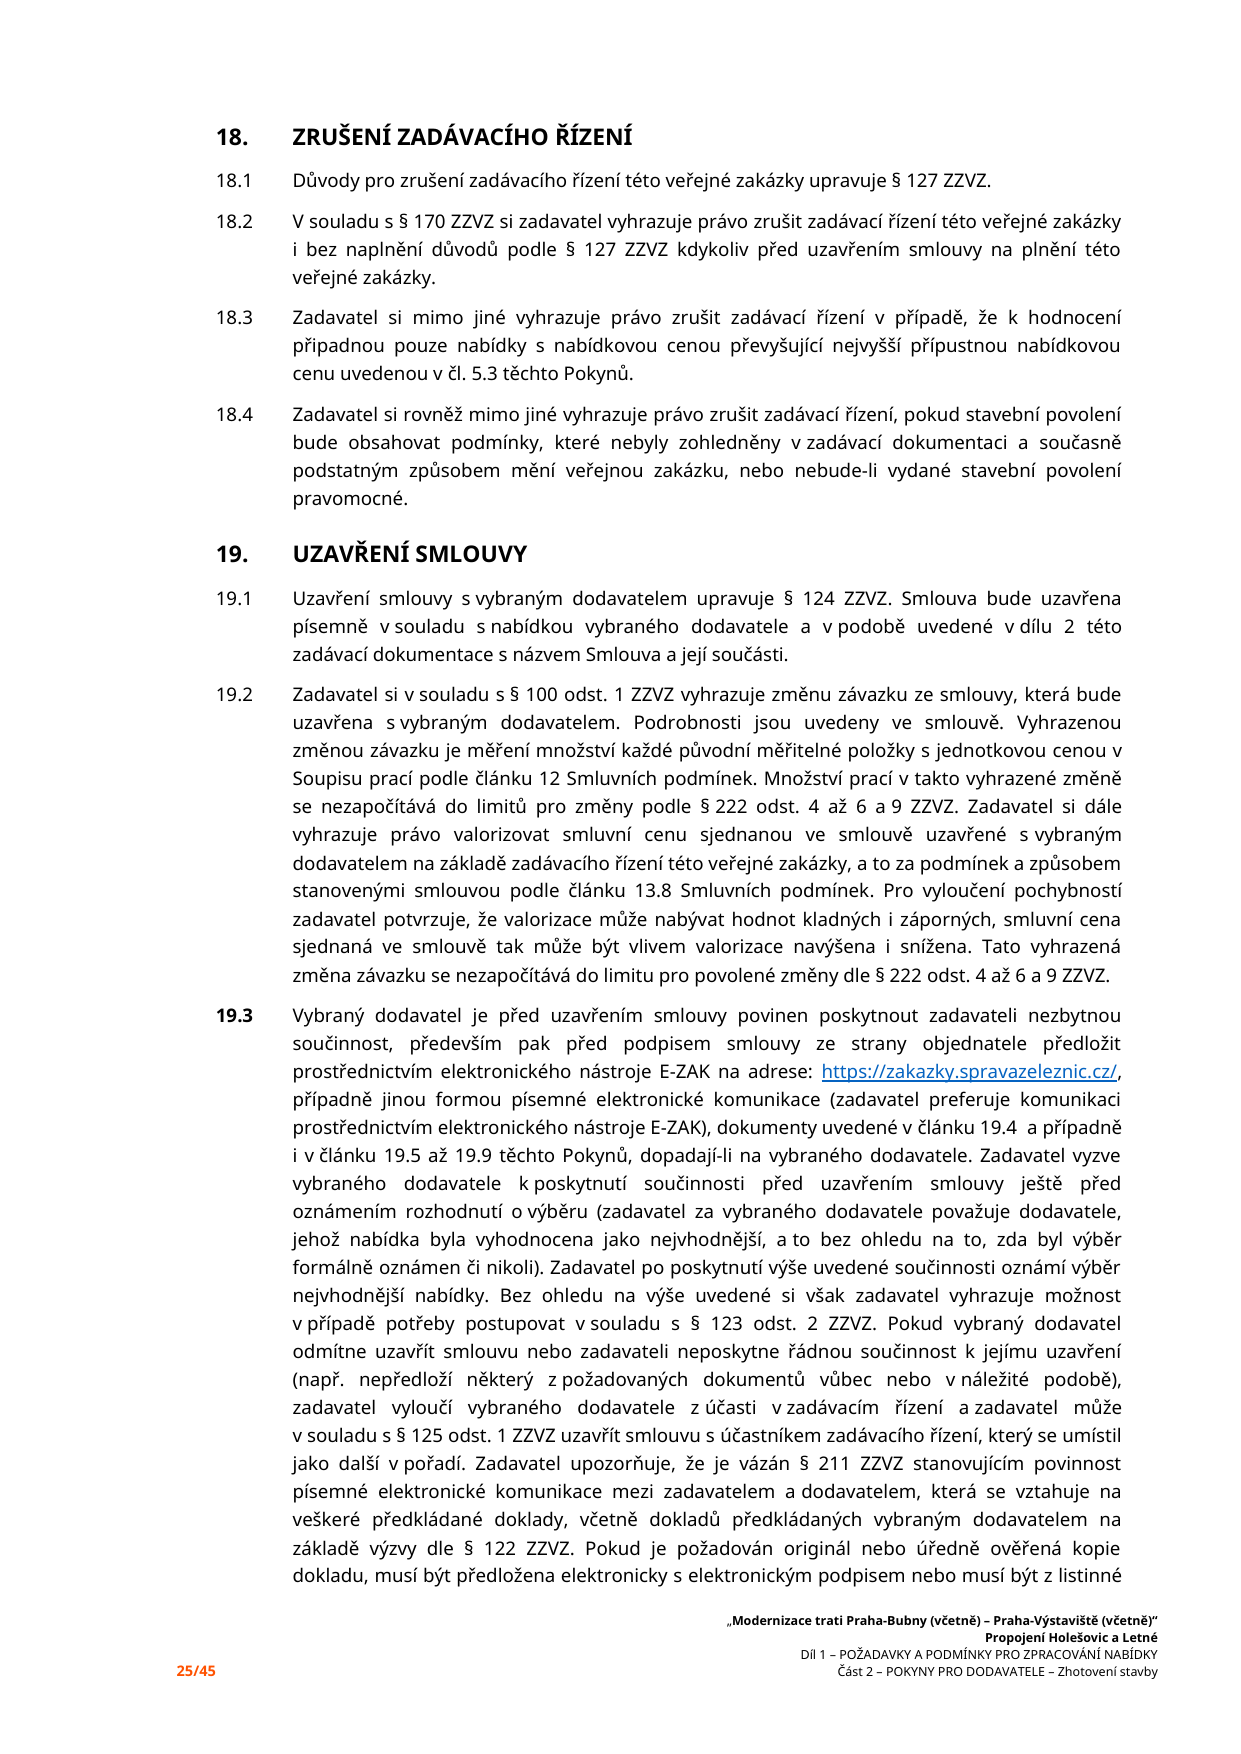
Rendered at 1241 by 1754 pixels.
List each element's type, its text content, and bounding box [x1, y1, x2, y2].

text Důvody pro zrušení zadávacího řízení této veřejné zakázky upravuje § 127 ZZVZ. [216, 167, 1122, 193]
text Zadavatel si mimo jiné vyhrazuje právo zrušit zadávací řízení v případě, že k hodnocení připadnou pouze nabídky s nabídkovou cenou převyšující nejvyšší přípustnou nabídkovou cenu uvedenou v čl. 5.3 těchto Pokynů. [216, 304, 1122, 386]
text ZRUŠENÍ ZADÁVACÍHO ŘÍZENÍ [216, 121, 1122, 152]
text Zadavatel si v souladu s § 100 odst. 1 ZZVZ vyhrazuje změnu závazku ze smlouvy, která bude uzavřena s vybraným dodavatelem. Podrobnosti jsou uvedeny ve smlouvě. Vyhrazenou změnou závazku je měření množství každé původní měřitelné položky s jednotkovou cenou v Soupisu prací podle článku 12 Smluvních podmínek. Množství prací v takto vyhrazené změně se nezapočítává do limitů pro změny podle § 222 odst. 4 až 6 a 9 ZZVZ. Zadavatel si dále vyhrazuje právo valorizovat smluvní cenu sjednanou ve smlouvě uzavřené s vybraným dodavatelem na základě zadávacího řízení této veřejné zakázky, a to za podmínek a způsobem stanovenými smlouvou podle článku 13.8 Smluvních podmínek. Pro vyloučení pochybností zadavatel potvrzuje, že valorizace může nabývat hodnot kladných i záporných, smluvní cena sjednaná ve smlouvě tak může být vlivem valorizace navýšena i snížena. Tato vyhrazená změna závazku se nezapočítává do limitu pro povolené změny dle § 222 odst. 4 až 6 a 9 ZZVZ. [216, 682, 1122, 987]
text V souladu s § 170 ZZVZ si zadavatel vyhrazuje právo zrušit zadávací řízení této veřejné zakázky i bez naplnění důvodů podle § 127 ZZVZ kdykoliv před uzavřením smlouvy na plnění této veřejné zakázky. [216, 208, 1122, 289]
text Uzavření smlouvy s vybraným dodavatelem upravuje § 124 ZZVZ. Smlouva bude uzavřena písemně v souladu s nabídkou vybraného dodavatele a v podobě uvedené v dílu 2 této zadávací dokumentace s názvem Smlouva a její součásti. [216, 585, 1122, 667]
text Zadavatel si rovněž mimo jiné vyhrazuje právo zrušit zadávací řízení, pokud stavební povolení bude obsahovat podmínky, které nebyly zohledněny v zadávací dokumentaci a současně podstatným způsobem mění veřejnou zakázku, nebo nebude-li vydané stavební povolení pravomocné. [216, 401, 1122, 511]
text UZAVŘENÍ SMLOUVY [216, 538, 1122, 569]
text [216, 1002, 1122, 1588]
